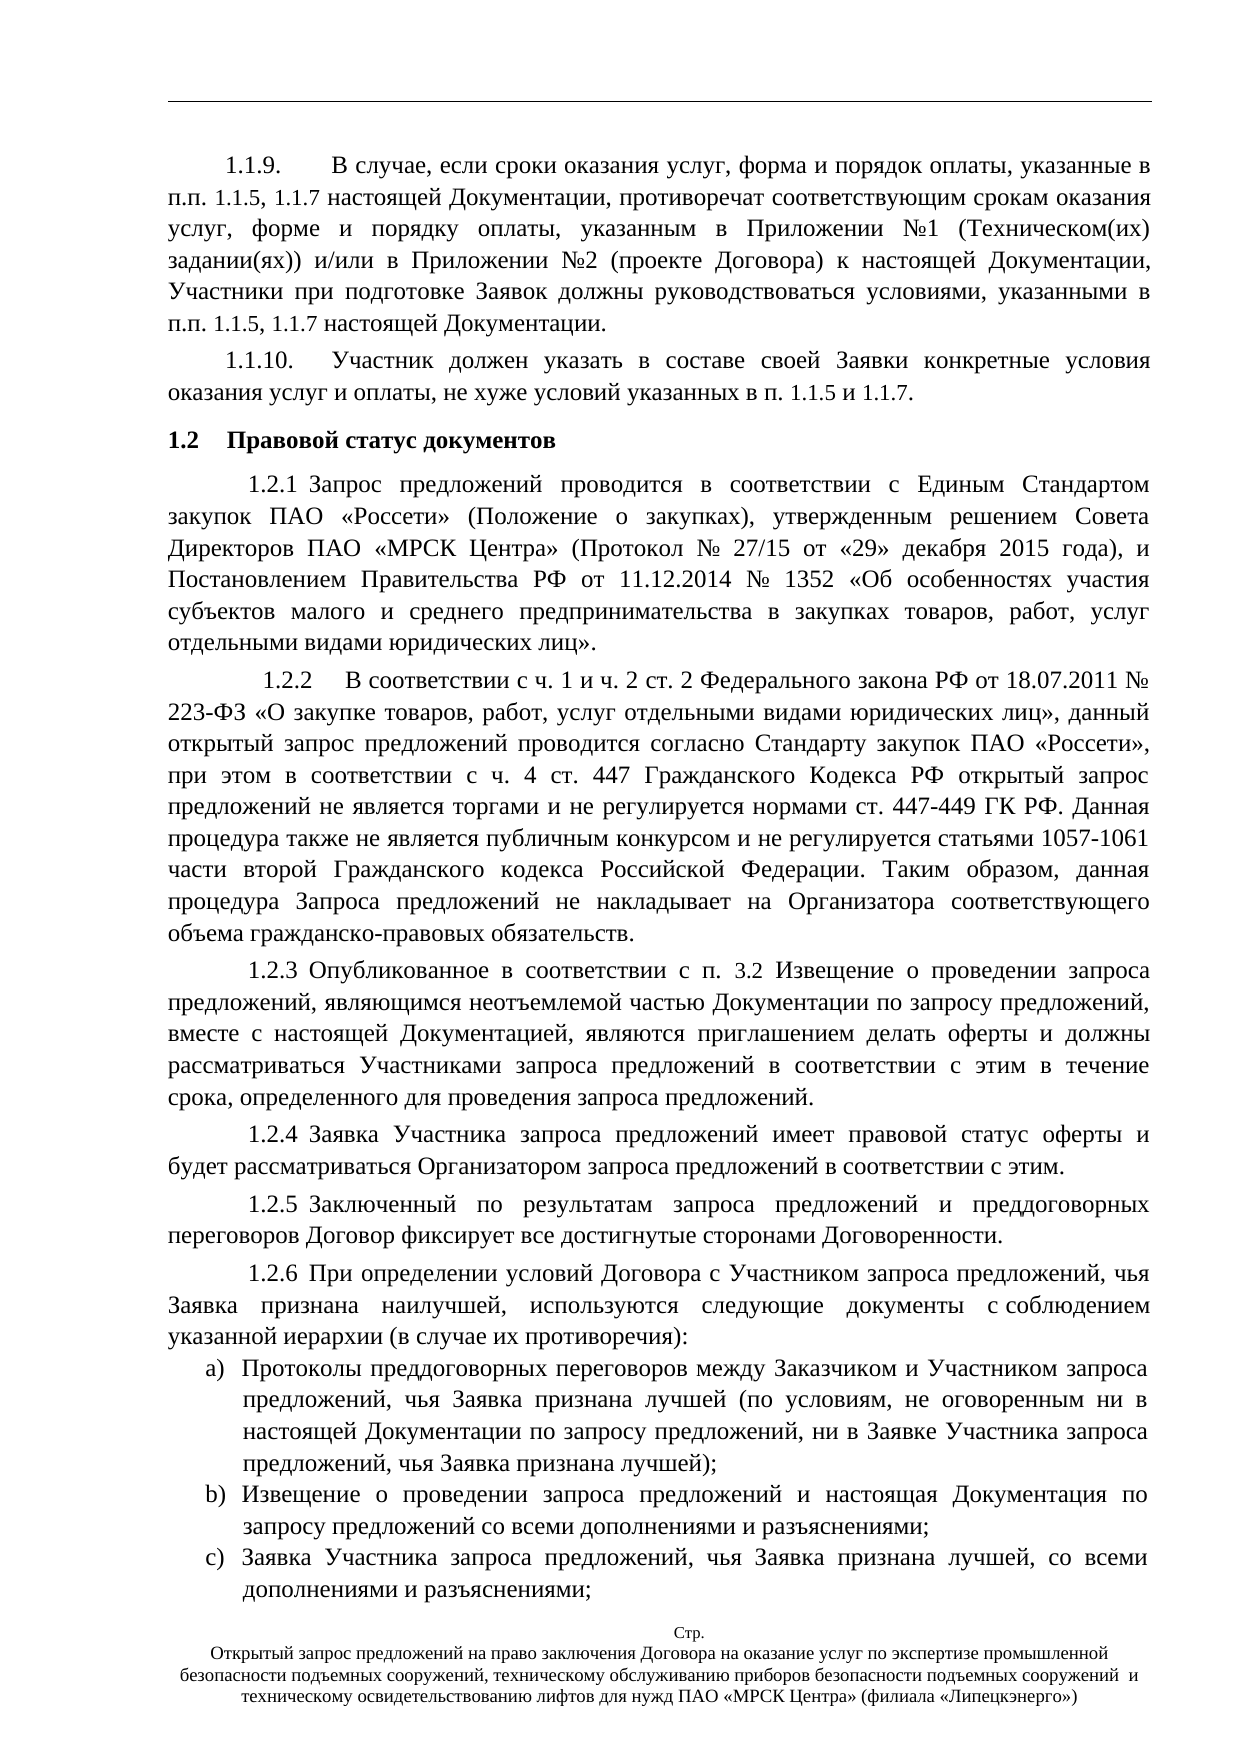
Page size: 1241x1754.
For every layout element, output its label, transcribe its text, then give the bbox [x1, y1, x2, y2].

list Извещение о проведении запроса предложений и настоящая Документация по запросу предложений со всеми дополнениями и разъяснениями; [205, 1479, 1148, 1539]
list При определении условий Договора с Участником запроса предложений, чья Заявка признана наилучшей, используются следующие документы с соблюдением указанной иерархии (в случае их противоречия): [168, 1258, 1150, 1350]
list Запрос предложений проводится в соответствии с Единым Стандартом закупок ПАО «Россети» (Положение о закупках), утвержденным решением Совета Директоров ПАО «МРСК Центра» (Протокол № 27/15 от «29» декабря 2015 года), и Постановлением Правительства РФ от 11.12.2014 № 1352 «Об особенностях участия субъектов малого и среднего предпринимательства в закупках товаров, работ, услуг отдельными видами юридических лиц». [168, 469, 1150, 656]
list Заявка Участника запроса предложений, чья Заявка признана лучшей, со всеми дополнениями и разъяснениями; [205, 1542, 1148, 1603]
list Заявка Участника запроса предложений имеет правовой статус оферты и будет рассматриваться Организатором запроса предложений в соответствии с этим. [168, 1119, 1150, 1180]
list В случае, если сроки оказания услуг, форма и порядок оплаты, указанные в п.п. 1.1.5, 1.1.7 настоящей Документации, противоречат соответствующим срокам оказания услуг, форме и порядку оплаты, указанным в Приложении №1 (Техническом(их) задании(ях)) и/или в Приложении №2 (проекте Договора) к настоящей Документации, Участники при подготовке Заявок должны руководствоваться условиями, указанными в п.п. 1.1.5, 1.1.7 настоящей Документации. [168, 150, 1152, 337]
list Опубликованное в соответствии с п. 3.2 Извещение о проведении запроса предложений, являющимся неотъемлемой частью Документации по запросу предложений, вместе с настоящей Документацией, являются приглашением делать оферты и должны рассматриваться Участниками запроса предложений в соответствии с этим в течение срока, определенного для проведения запроса предложений. [168, 955, 1150, 1110]
list Участник должен указать в составе своей Заявки конкретные условия оказания услуг и оплаты, не хуже условий указанных в п. 1.1.5 и 1.1.7. [168, 346, 1152, 406]
list В соответствии с ч. 1 и ч. 2 ст. 2 Федерального закона РФ от 18.07.2011 № 223-ФЗ «О закупке товаров, работ, услуг отдельными видами юридических лиц», данный открытый запрос предложений проводится согласно Стандарту закупок ПАО «Россети», при этом в соответствии с ч. 4 ст. 447 Гражданского Кодекса РФ открытый запрос предложений не является торгами и не регулируется нормами ст. 447-449 ГК РФ. Данная процедура также не является публичным конкурсом и не регулируется статьями 1057-1061 части второй Гражданского кодекса Российской Федерации. Таким образом, данная процедура Запроса предложений не накладывает на Организатора соответствующего объема гражданско-правовых обязательств. [168, 665, 1150, 946]
list Протоколы преддоговорных переговоров между Заказчиком и Участником запроса предложений, чья Заявка признана лучшей (по условиям, не оговоренным ни в настоящей Документации по запросу предложений, ни в Заявке Участника запроса предложений, чья Заявка признана лучшей); [205, 1353, 1149, 1476]
subtitle Правовой статус документов [168, 425, 1152, 454]
list Заключенный по результатам запроса предложений и преддоговорных переговоров Договор фиксирует все достигнутые сторонами Договоренности. [168, 1189, 1150, 1249]
